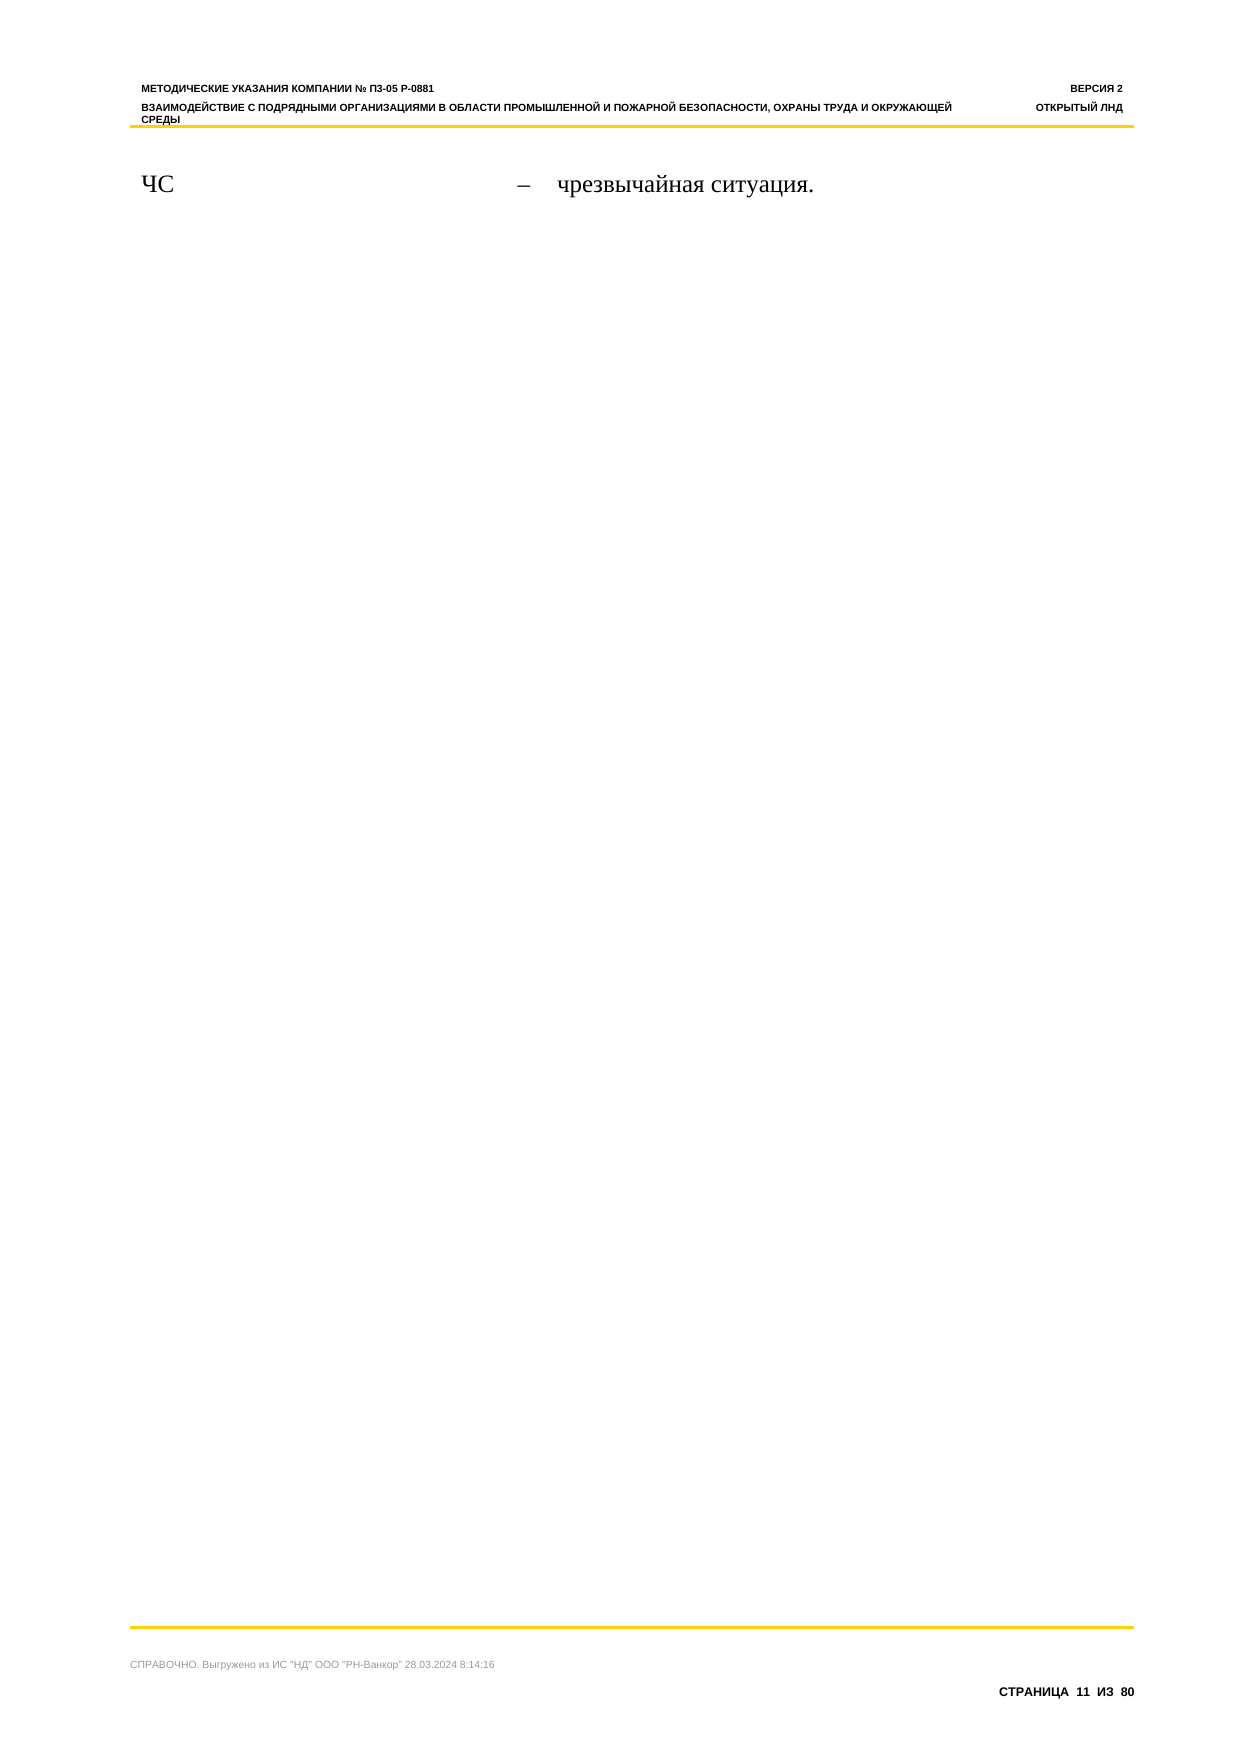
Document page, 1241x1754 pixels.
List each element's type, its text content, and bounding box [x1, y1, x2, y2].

table_cell – [502, 157, 546, 211]
table_cell ЧС [130, 157, 502, 211]
table_cell чрезвычайная ситуация. [546, 157, 1134, 211]
